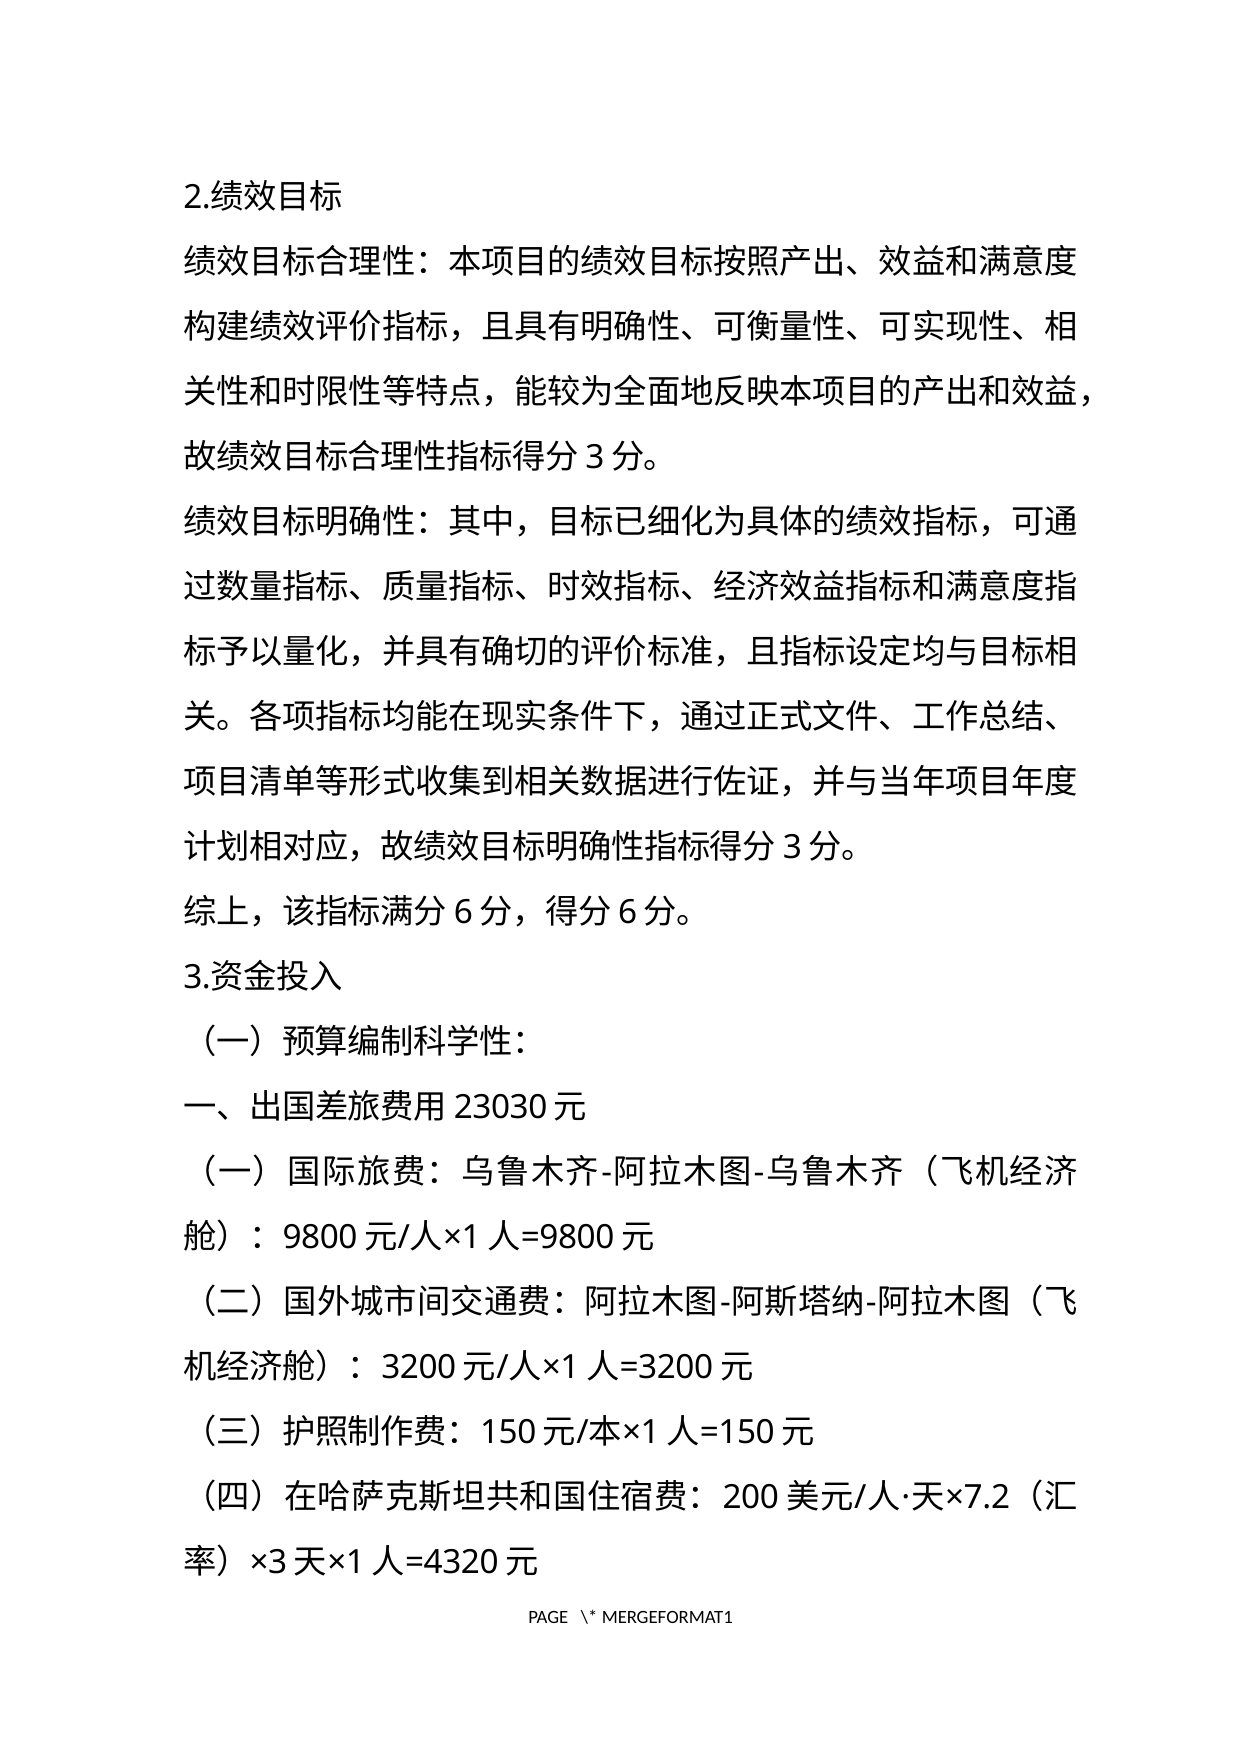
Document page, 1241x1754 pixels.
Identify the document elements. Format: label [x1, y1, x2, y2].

text [183, 162, 1078, 1592]
